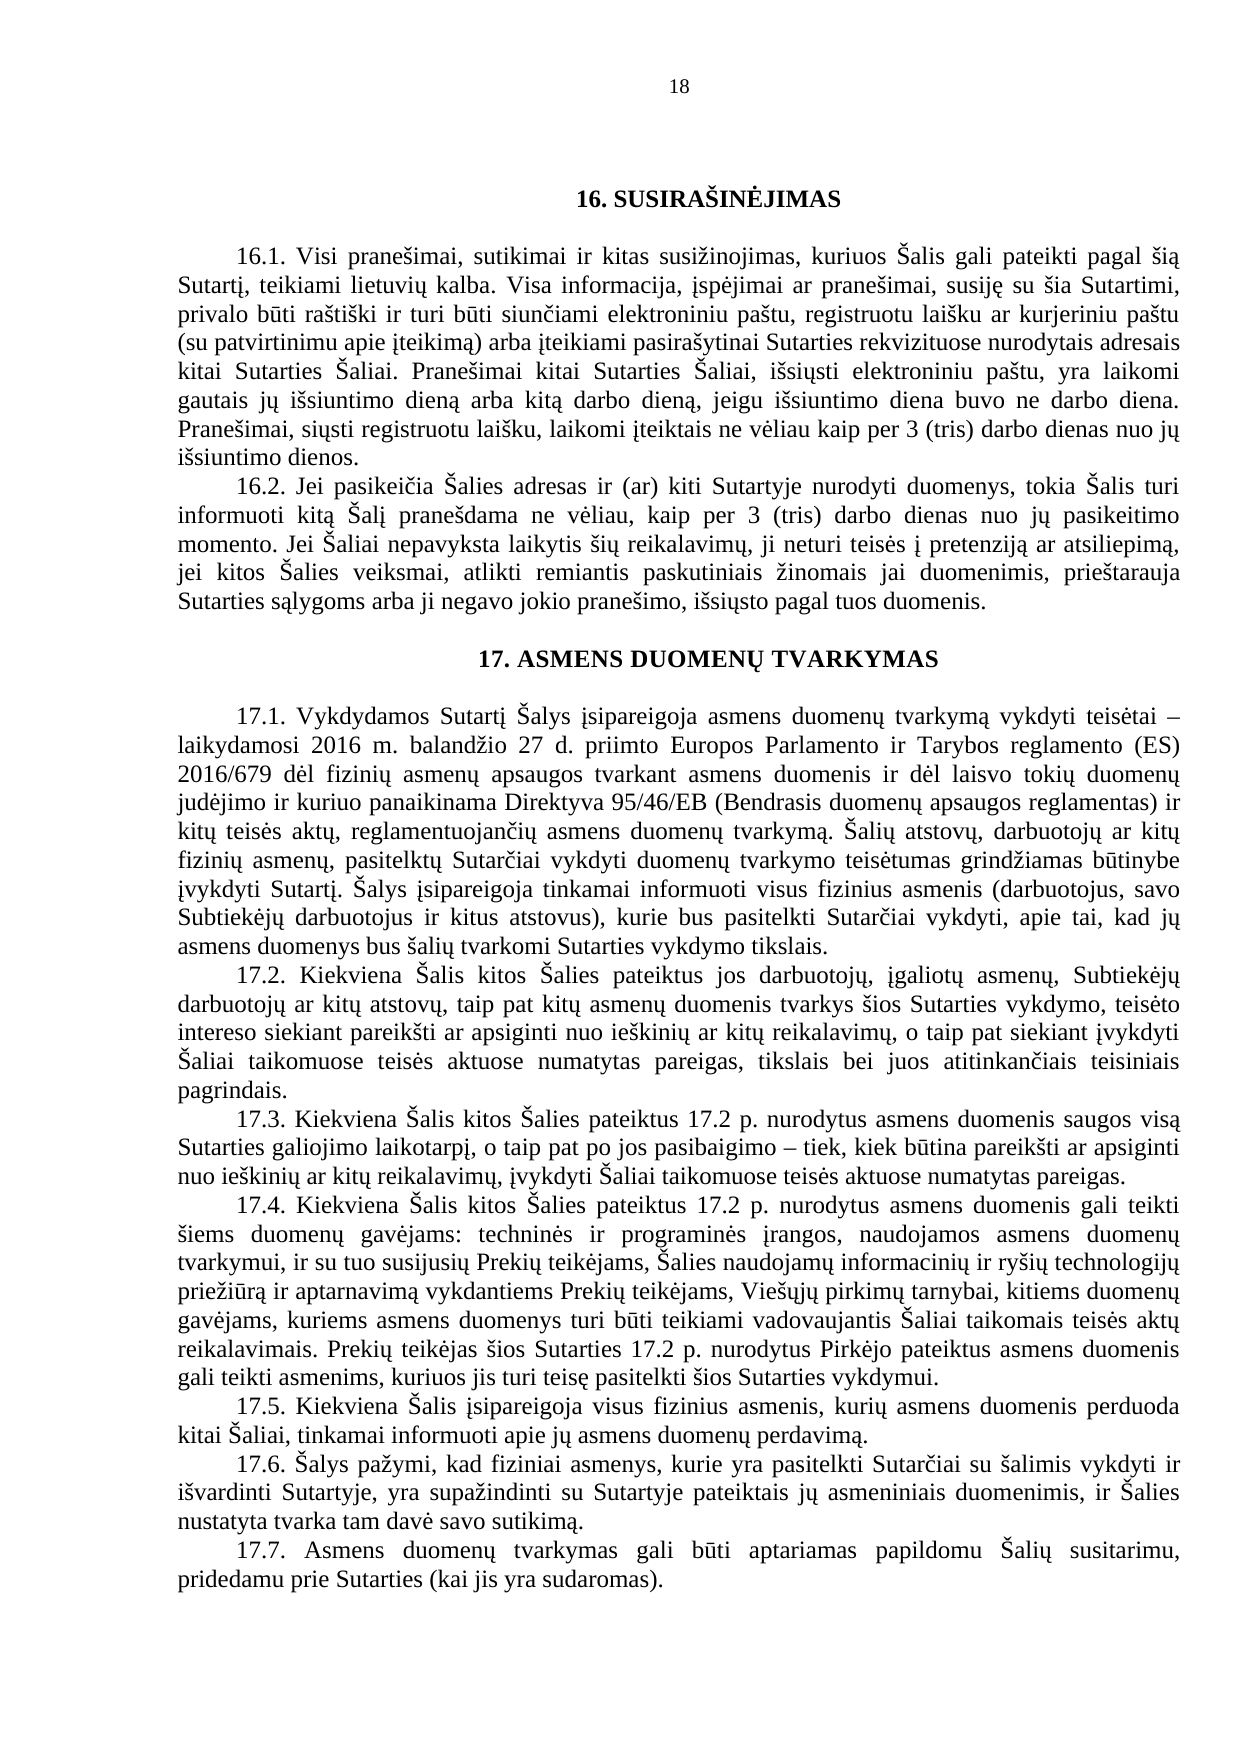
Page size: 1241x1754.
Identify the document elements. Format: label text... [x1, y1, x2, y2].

text 17.1. Vykdydamos Sutartį Šalys įsipareigoja asmens duomenų tvarkymą vykdyti teisėtai – laikydamosi 2016 m. balandžio 27 d. priimto Europos Parlamento ir Tarybos reglamento (ES) 2016/679 dėl fizinių asmenų apsaugos tvarkant asmens duomenis ir dėl laisvo tokių duomenų judėjimo ir kuriuo panaikinama Direktyva 95/46/EB (Bendrasis duomenų apsaugos reglamentas) ir kitų teisės aktų, reglamentuojančių asmens duomenų tvarkymą. Šalių atstovų, darbuotojų ar kitų fizinių asmenų, pasitelktų Sutarčiai vykdyti duomenų tvarkymo teisėtumas grindžiamas būtinybe įvykdyti Sutartį. Šalys įsipareigoja tinkamai informuoti visus fizinius asmenis (darbuotojus, savo Subtiekėjų darbuotojus ir kitus atstovus), kurie bus pasitelkti Sutarčiai vykdyti, apie tai, kad jų asmens duomenys bus šalių tvarkomi Sutarties vykdymo tikslais. [177, 701, 1181, 960]
text 17.7. Asmens duomenų tvarkymas gali būti aptariamas papildomu Šalių susitarimu, pridedamu prie Sutarties (kai jis yra sudaromas). [177, 1535, 1181, 1592]
text 16. SUSIRAŠINĖJIMAS [177, 184, 1181, 212]
text 17.4. Kiekviena Šalis kitos Šalies pateiktus 17.2 p. nurodytus asmens duomenis gali teikti šiems duomenų gavėjams: techninės ir programinės įrangos, naudojamos asmens duomenų tvarkymui, ir su tuo susijusių Prekių teikėjams, Šalies naudojamų informacinių ir ryšių technologijų priežiūrą ir aptarnavimą vykdantiems Prekių teikėjams, Viešųjų pirkimų tarnybai, kitiems duomenų gavėjams, kuriems asmens duomenys turi būti teikiami vadovaujantis Šaliai taikomais teisės aktų reikalavimais. Prekių teikėjas šios Sutarties 17.2 p. nurodytus Pirkėjo pateiktus asmens duomenis gali teikti asmenims, kuriuos jis turi teisę pasitelkti šios Sutarties vykdymui. [177, 1190, 1181, 1391]
text 16.1. Visi pranešimai, sutikimai ir kitas susižinojimas, kuriuos Šalis gali pateikti pagal šią Sutartį, teikiami lietuvių kalba. Visa informacija, įspėjimai ar pranešimai, susiję su šia Sutartimi, privalo būti raštiški ir turi būti siunčiami elektroniniu paštu, registruotu laišku ar kurjeriniu paštu (su patvirtinimu apie įteikimą) arba įteikiami pasirašytinai Sutarties rekvizituose nurodytais adresais kitai Sutarties Šaliai. Pranešimai kitai Sutarties Šaliai, išsiųsti elektroniniu paštu, yra laikomi gautais jų išsiuntimo dieną arba kitą darbo dieną, jeigu išsiuntimo diena buvo ne darbo diena. Pranešimai, siųsti registruotu laišku, laikomi įteiktais ne vėliau kaip per 3 (tris) darbo dienas nuo jų išsiuntimo dienos. [177, 241, 1181, 471]
text 17.3. Kiekviena Šalis kitos Šalies pateiktus 17.2 p. nurodytus asmens duomenis saugos visą Sutarties galiojimo laikotarpį, o taip pat po jos pasibaigimo – tiek, kiek būtina pareikšti ar apsiginti nuo ieškinių ar kitų reikalavimų, įvykdyti Šaliai taikomuose teisės aktuose numatytas pareigas. [177, 1104, 1181, 1190]
text 17.6. Šalys pažymi, kad fiziniai asmenys, kurie yra pasitelkti Sutarčiai su šalimis vykdyti ir išvardinti Sutartyje, yra supažindinti su Sutartyje pateiktais jų asmeniniais duomenimis, ir Šalies nustatyta tvarka tam davė savo sutikimą. [177, 1449, 1181, 1535]
text 17.5. Kiekviena Šalis įsipareigoja visus fizinius asmenis, kurių asmens duomenis perduoda kitai Šaliai, tinkamai informuoti apie jų asmens duomenų perdavimą. [177, 1391, 1181, 1449]
text 17.2. Kiekviena Šalis kitos Šalies pateiktus jos darbuotojų, įgaliotų asmenų, Subtiekėjų darbuotojų ar kitų atstovų, taip pat kitų asmenų duomenis tvarkys šios Sutarties vykdymo, teisėto intereso siekiant pareikšti ar apsiginti nuo ieškinių ar kitų reikalavimų, o taip pat siekiant įvykdyti Šaliai taikomuose teisės aktuose numatytas pareigas, tikslais bei juos atitinkančiais teisiniais pagrindais. [177, 960, 1181, 1104]
text 17. ASMENS DUOMENŲ TVARKYMAS [177, 644, 1181, 672]
text 16.2. Jei pasikeičia Šalies adresas ir (ar) kiti Sutartyje nurodyti duomenys, tokia Šalis turi informuoti kitą Šalį pranešdama ne vėliau, kaip per 3 (tris) darbo dienas nuo jų pasikeitimo momento. Jei Šaliai nepavyksta laikytis šių reikalavimų, ji neturi teisės į pretenziją ar atsiliepimą, jei kitos Šalies veiksmai, atlikti remiantis paskutiniais žinomais jai duomenimis, prieštarauja Sutarties sąlygoms arba ji negavo jokio pranešimo, išsiųsto pagal tuos duomenis. [177, 471, 1181, 615]
